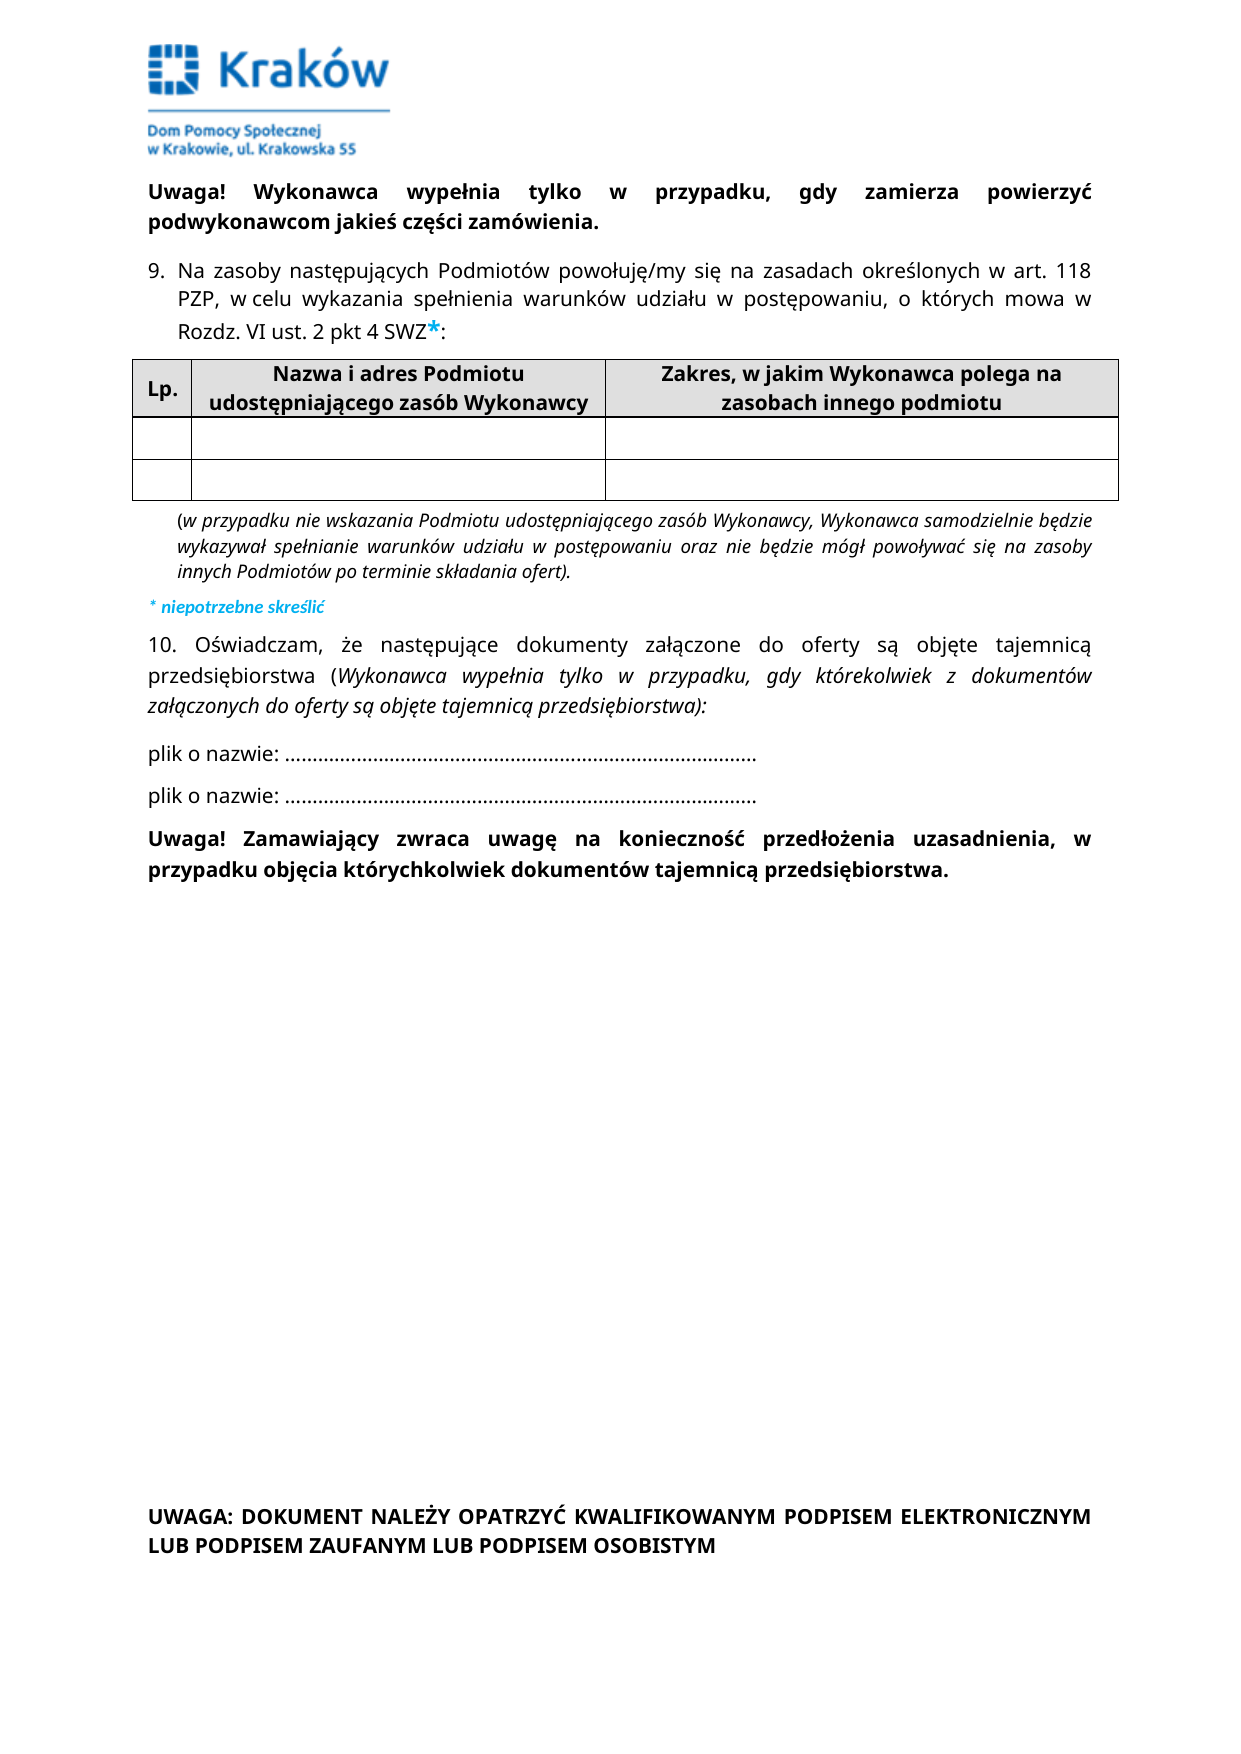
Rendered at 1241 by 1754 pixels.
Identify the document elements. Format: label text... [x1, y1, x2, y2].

table_cell [606, 418, 1118, 458]
text * niepotrzebne skreślić [148, 596, 1093, 619]
list Na zasoby następujących Podmiotów powołuję/my się na zasadach określonych w art. 118 PZP, w celu wykazania spełnienia warunków udziału w postępowaniu, o których mowa w Rozdz. VI ust. 2 pkt 4 SWZ*: [148, 256, 1093, 347]
text Uwaga! Zamawiający zwraca uwagę na konieczność przedłożenia uzasadnienia, w przypadku objęcia którychkolwiek dokumentów tajemnicą przedsiębiorstwa. [148, 824, 1093, 883]
table_cell [133, 460, 191, 500]
table_cell [192, 460, 605, 500]
text Uwaga! Wykonawca wypełnia tylko w przypadku, gdy zamierza powierzyć podwykonawcom jakieś części zamówienia. [148, 177, 1093, 236]
picture [147, 44, 392, 159]
text 10. Oświadczam, że następujące dokumenty załączone do oferty są objęte tajemnicą przedsiębiorstwa (Wykonawca wypełnia tylko w przypadku, gdy którekolwiek z dokumentów załączonych do oferty są objęte tajemnicą przedsiębiorstwa): [148, 630, 1093, 720]
table_header Zakres, w jakim Wykonawca polega na zasobach innego podmiotu [606, 360, 1118, 416]
table_cell [133, 418, 191, 458]
table_cell [606, 460, 1118, 500]
table_header Nazwa i adres Podmiotu udostępniającego zasób Wykonawcy [192, 360, 605, 416]
table_header Lp. [133, 360, 191, 416]
text plik o nazwie: ………….………….…………………………………………………… [148, 782, 1093, 810]
text plik o nazwie: ………….………….…………………………………………………… [148, 739, 1093, 767]
text UWAGA: DOKUMENT NALEŻY OPATRZYĆ KWALIFIKOWANYM PODPISEM ELEKTRONICZNYM LUB PODPISEM ZAUFANYM LUB PODPISEM OSOBISTYM [148, 1502, 1093, 1560]
table_cell [192, 418, 605, 458]
text (w przypadku nie wskazania Podmiotu udostępniającego zasób Wykonawcy, Wykonawca samodzielnie będzie wykazywał spełnianie warunków udziału w postępowaniu oraz nie będzie mógł powoływać się na zasoby innych Podmiotów po terminie składania ofert). [177, 507, 1093, 584]
